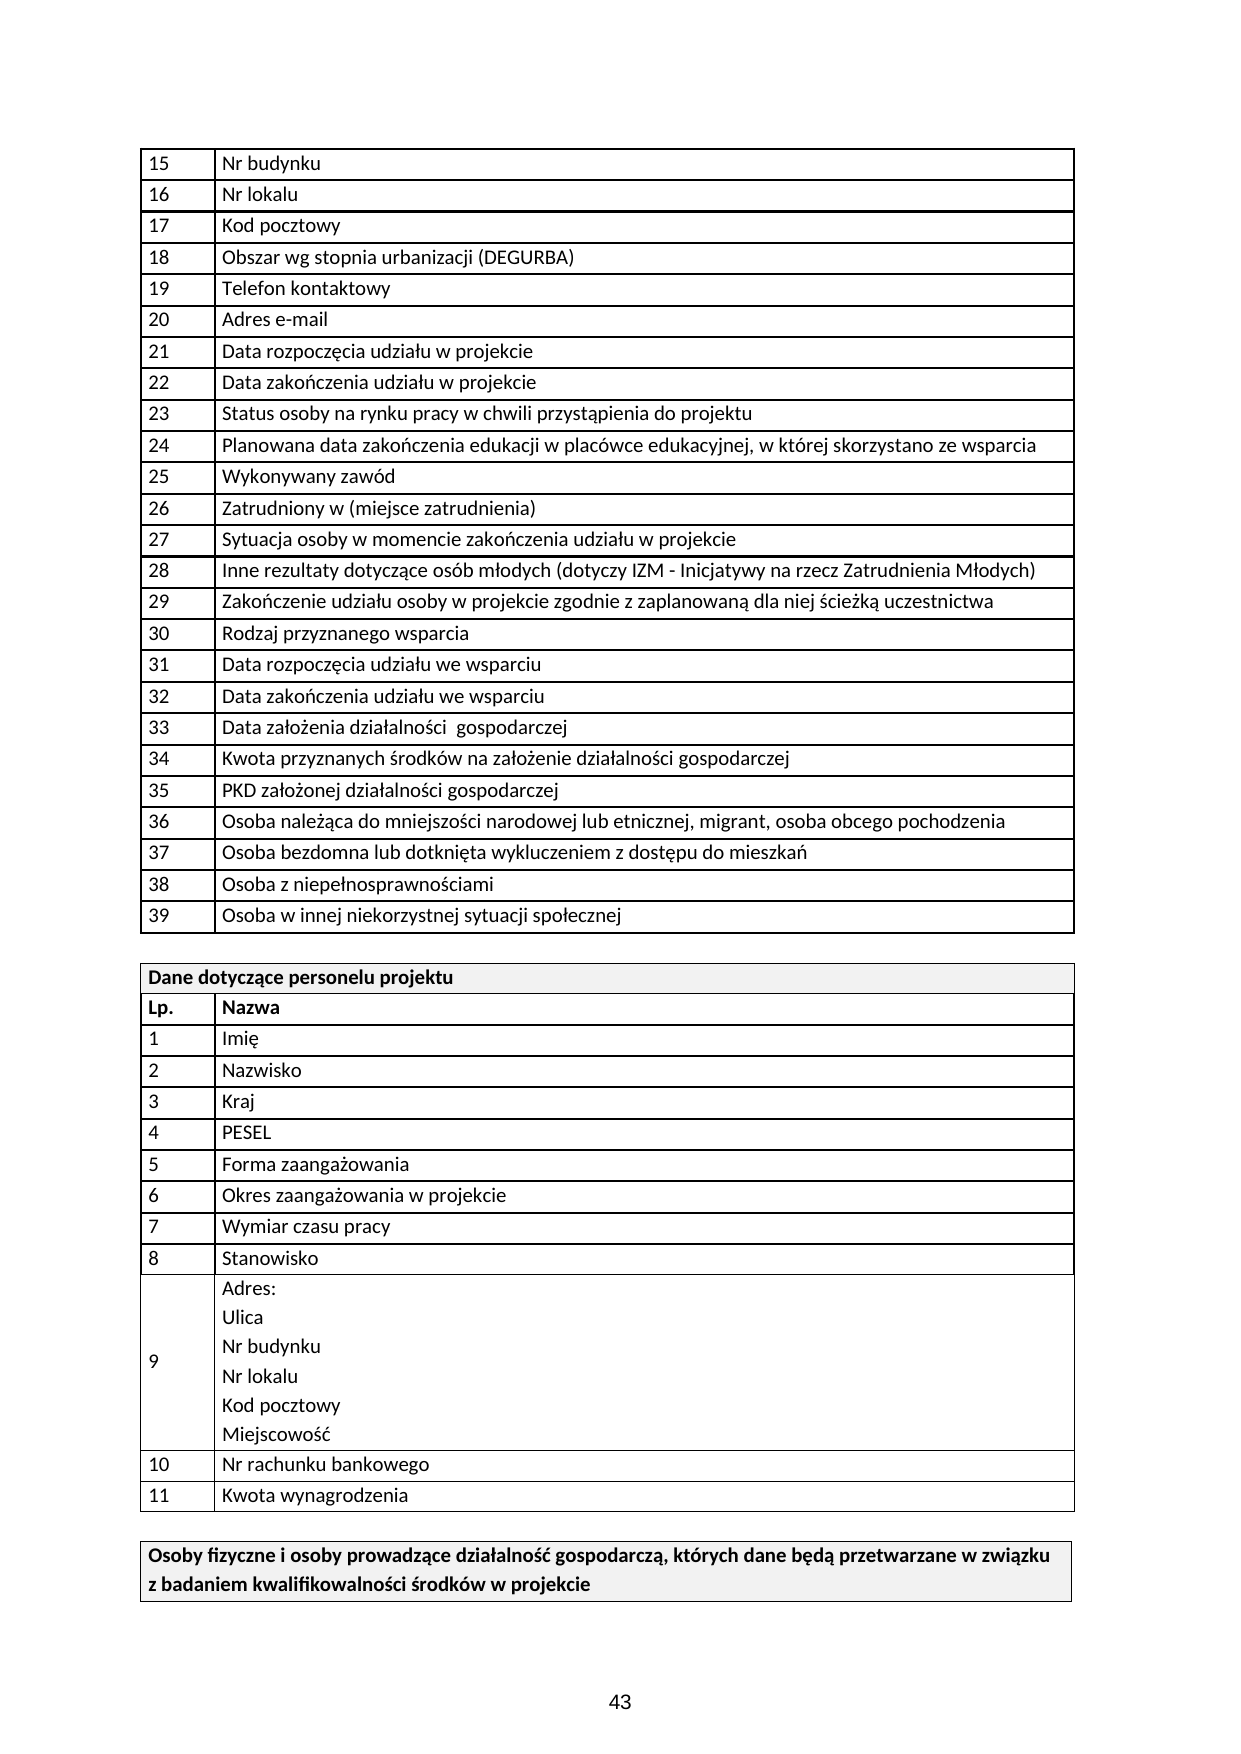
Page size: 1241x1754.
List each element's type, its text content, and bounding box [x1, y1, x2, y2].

table_cell Nr budynku [216, 150, 1073, 179]
table_cell 22 [142, 369, 214, 398]
table_cell 15 [142, 150, 214, 179]
table_cell 28 [142, 558, 214, 587]
table_cell Adres e-mail [216, 307, 1073, 336]
table_cell 36 [142, 808, 214, 837]
table_cell 1 [142, 1026, 214, 1055]
table_cell PESEL [216, 1120, 1073, 1149]
table_cell 37 [142, 840, 214, 869]
table_cell Imię [216, 1026, 1073, 1055]
table_header Dane dotyczące personelu projektu [141, 964, 1074, 993]
table_cell 2 [142, 1057, 214, 1086]
table_cell Data zakończenia udziału we wsparciu [216, 683, 1073, 712]
table_cell Zatrudniony w (miejsce zatrudnienia) [216, 495, 1073, 524]
table_cell 8 [142, 1245, 214, 1274]
table_cell Telefon kontaktowy [216, 275, 1073, 304]
table_cell Data zakończenia udziału w projekcie [216, 369, 1073, 398]
table_cell 35 [142, 777, 214, 806]
table_cell Zakończenie udziału osoby w projekcie zgodnie z zaplanowaną dla niej ścieżką uczestnictwa [216, 589, 1073, 618]
table_cell Kwota wynagrodzenia [215, 1482, 1074, 1511]
table_cell 20 [142, 307, 214, 336]
table_cell Sytuacja osoby w momencie zakończenia udziału w projekcie [216, 526, 1073, 555]
table_cell 29 [142, 589, 214, 618]
table_cell Adres: Ulica Nr budynku Nr lokalu Kod pocztowy Miejscowość [215, 1275, 1074, 1450]
table_header Osoby fizyczne i osoby prowadzące działalność gospodarczą, których dane będą przetwarzane w związku z badaniem kwalifikowalności środków w projekcie [141, 1542, 1071, 1601]
table_cell Kwota przyznanych środków na założenie działalności gospodarczej [216, 746, 1073, 775]
table_cell Status osoby na rynku pracy w chwili przystąpienia do projektu [216, 401, 1073, 430]
table_cell Osoba w innej niekorzystnej sytuacji społecznej [216, 902, 1073, 932]
table_cell Osoba należąca do mniejszości narodowej lub etnicznej, migrant, osoba obcego pochodzenia [216, 808, 1073, 837]
table_cell 39 [142, 902, 214, 932]
table_cell Lp. [142, 994, 214, 1023]
table_cell Obszar wg stopnia urbanizacji (DEGURBA) [216, 244, 1073, 273]
table_cell Kraj [216, 1088, 1073, 1117]
table_cell 9 [141, 1275, 214, 1450]
table_cell PKD założonej działalności gospodarczej [216, 777, 1073, 806]
table_cell 11 [141, 1482, 214, 1511]
table_cell Data rozpoczęcia udziału we wsparciu [216, 651, 1073, 681]
table_cell Nazwisko [216, 1057, 1073, 1086]
table_cell 7 [142, 1214, 214, 1243]
table_cell Kod pocztowy [216, 213, 1073, 242]
table_cell 25 [142, 463, 214, 493]
table_cell 10 [141, 1451, 214, 1481]
table_cell Data rozpoczęcia udziału w projekcie [216, 338, 1073, 367]
table_cell Okres zaangażowania w projekcie [216, 1182, 1073, 1212]
table_cell Inne rezultaty dotyczące osób młodych (dotyczy IZM - Inicjatywy na rzecz Zatrudnienia Młodych) [216, 558, 1073, 587]
table_cell Osoba bezdomna lub dotknięta wykluczeniem z dostępu do mieszkań [216, 840, 1073, 869]
table_cell Data założenia działalności gospodarczej [216, 714, 1073, 743]
table_cell Wymiar czasu pracy [216, 1214, 1073, 1243]
table_cell 33 [142, 714, 214, 743]
table_cell 32 [142, 683, 214, 712]
table_cell 27 [142, 526, 214, 555]
table_cell 4 [142, 1120, 214, 1149]
table_cell Nazwa [216, 994, 1073, 1023]
table_cell 34 [142, 746, 214, 775]
table_cell Osoba z niepełnosprawnościami [216, 871, 1073, 900]
table_cell 31 [142, 651, 214, 681]
table_cell 38 [142, 871, 214, 900]
table_cell 26 [142, 495, 214, 524]
table_cell 3 [142, 1088, 214, 1117]
table_cell 17 [142, 213, 214, 242]
table_cell 24 [142, 432, 214, 461]
table_cell Planowana data zakończenia edukacji w placówce edukacyjnej, w której skorzystano ze wsparcia [216, 432, 1073, 461]
table_cell 23 [142, 401, 214, 430]
table_cell Nr lokalu [216, 181, 1073, 210]
table_cell Forma zaangażowania [216, 1151, 1073, 1180]
table_cell 18 [142, 244, 214, 273]
table_cell Wykonywany zawód [216, 463, 1073, 493]
table_cell Rodzaj przyznanego wsparcia [216, 620, 1073, 649]
table_cell 19 [142, 275, 214, 304]
table_cell 16 [142, 181, 214, 210]
table_cell Stanowisko [216, 1245, 1073, 1274]
table_cell Nr rachunku bankowego [215, 1451, 1074, 1481]
table_cell 30 [142, 620, 214, 649]
table_cell 5 [142, 1151, 214, 1180]
table_cell 6 [142, 1182, 214, 1212]
table_cell 21 [142, 338, 214, 367]
